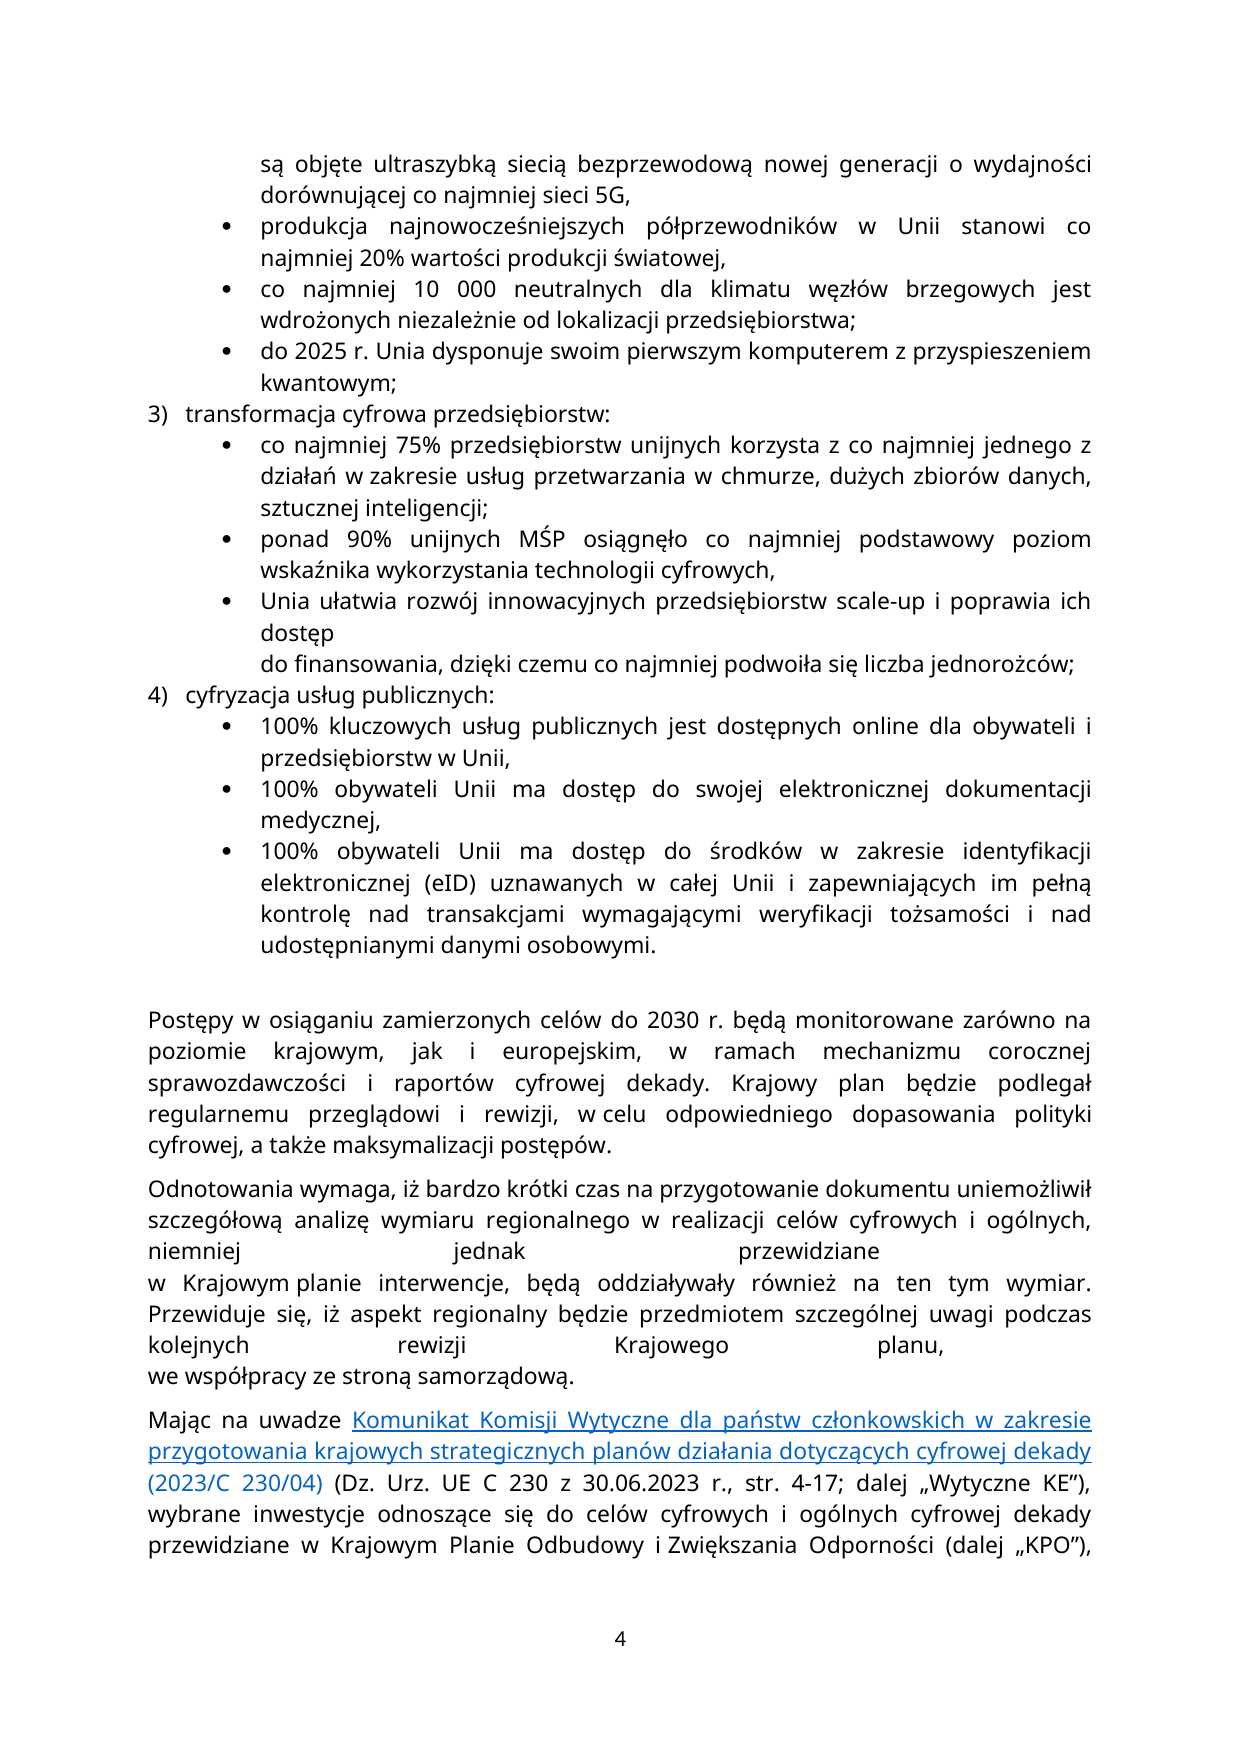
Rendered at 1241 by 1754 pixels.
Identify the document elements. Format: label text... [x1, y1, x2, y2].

list ponad 90% unijnych MŚP osiągnęło co najmniej podstawowy poziom wskaźnika wykorzystania technologii cyfrowych, [223, 523, 1092, 585]
list 100% kluczowych usług publicznych jest dostępnych online dla obywateli i przedsiębiorstw w Unii, [223, 710, 1092, 773]
list 100% obywateli Unii ma dostęp do środków w zakresie identyfikacji elektronicznej (eID) uznawanych w całej Unii i zapewniających im pełną kontrolę nad transakcjami wymagającymi weryfikacji tożsamości i nad udostępnianymi danymi osobowymi. [223, 835, 1092, 960]
text Postępy w osiąganiu zamierzonych celów do 2030 r. będą monitorowane zarówno na poziomie krajowym, jak i europejskim, w ramach mechanizmu corocznej sprawozdawczości i raportów cyfrowej dekady. Krajowy plan będzie podlegał regularnemu przeglądowi i rewizji, w celu odpowiedniego dopasowania polityki cyfrowej, a także maksymalizacji postępów. [148, 1004, 1092, 1160]
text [148, 1463, 1092, 1560]
list 100% obywateli Unii ma dostęp do swojej elektronicznej dokumentacji medycznej, [223, 773, 1092, 835]
list cyfryzacja usług publicznych: [148, 679, 1092, 710]
list produkcja najnowocześniejszych półprzewodników w Unii stanowi co najmniej 20% wartości produkcji światowej, [223, 210, 1092, 273]
list co najmniej 75% przedsiębiorstw unijnych korzysta z co najmniej jednego z działań w zakresie usług przetwarzania w chmurze, dużych zbiorów danych, sztucznej inteligencji; [223, 429, 1092, 523]
list co najmniej 10 000 neutralnych dla klimatu węzłów brzegowych jest wdrożonych niezależnie od lokalizacji przedsiębiorstwa; [223, 273, 1092, 335]
list do 2025 r. Unia dysponuje swoim pierwszym komputerem z przyspieszeniem kwantowym; [223, 335, 1092, 398]
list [223, 148, 1092, 210]
list transformacja cyfrowa przedsiębiorstw: [148, 398, 1092, 429]
list Unia ułatwia rozwój innowacyjnych przedsiębiorstw scale-up i poprawia ich dostęp do finansowania, dzięki czemu co najmniej podwoiła się liczba jednorożców; [223, 585, 1092, 679]
text Odnotowania wymaga, iż bardzo krótki czas na przygotowanie dokumentu uniemożliwił szczegółową analizę wymiaru regionalnego w realizacji celów cyfrowych i ogólnych, niemniej jednak przewidziane w Krajowym planie interwencje, będą oddziaływały również na ten tym wymiar. Przewiduje się, iż aspekt regionalny będzie przedmiotem szczególnej uwagi podczas kolejnych rewizji Krajowego planu, we współpracy ze stroną samorządową. [148, 1173, 1092, 1391]
